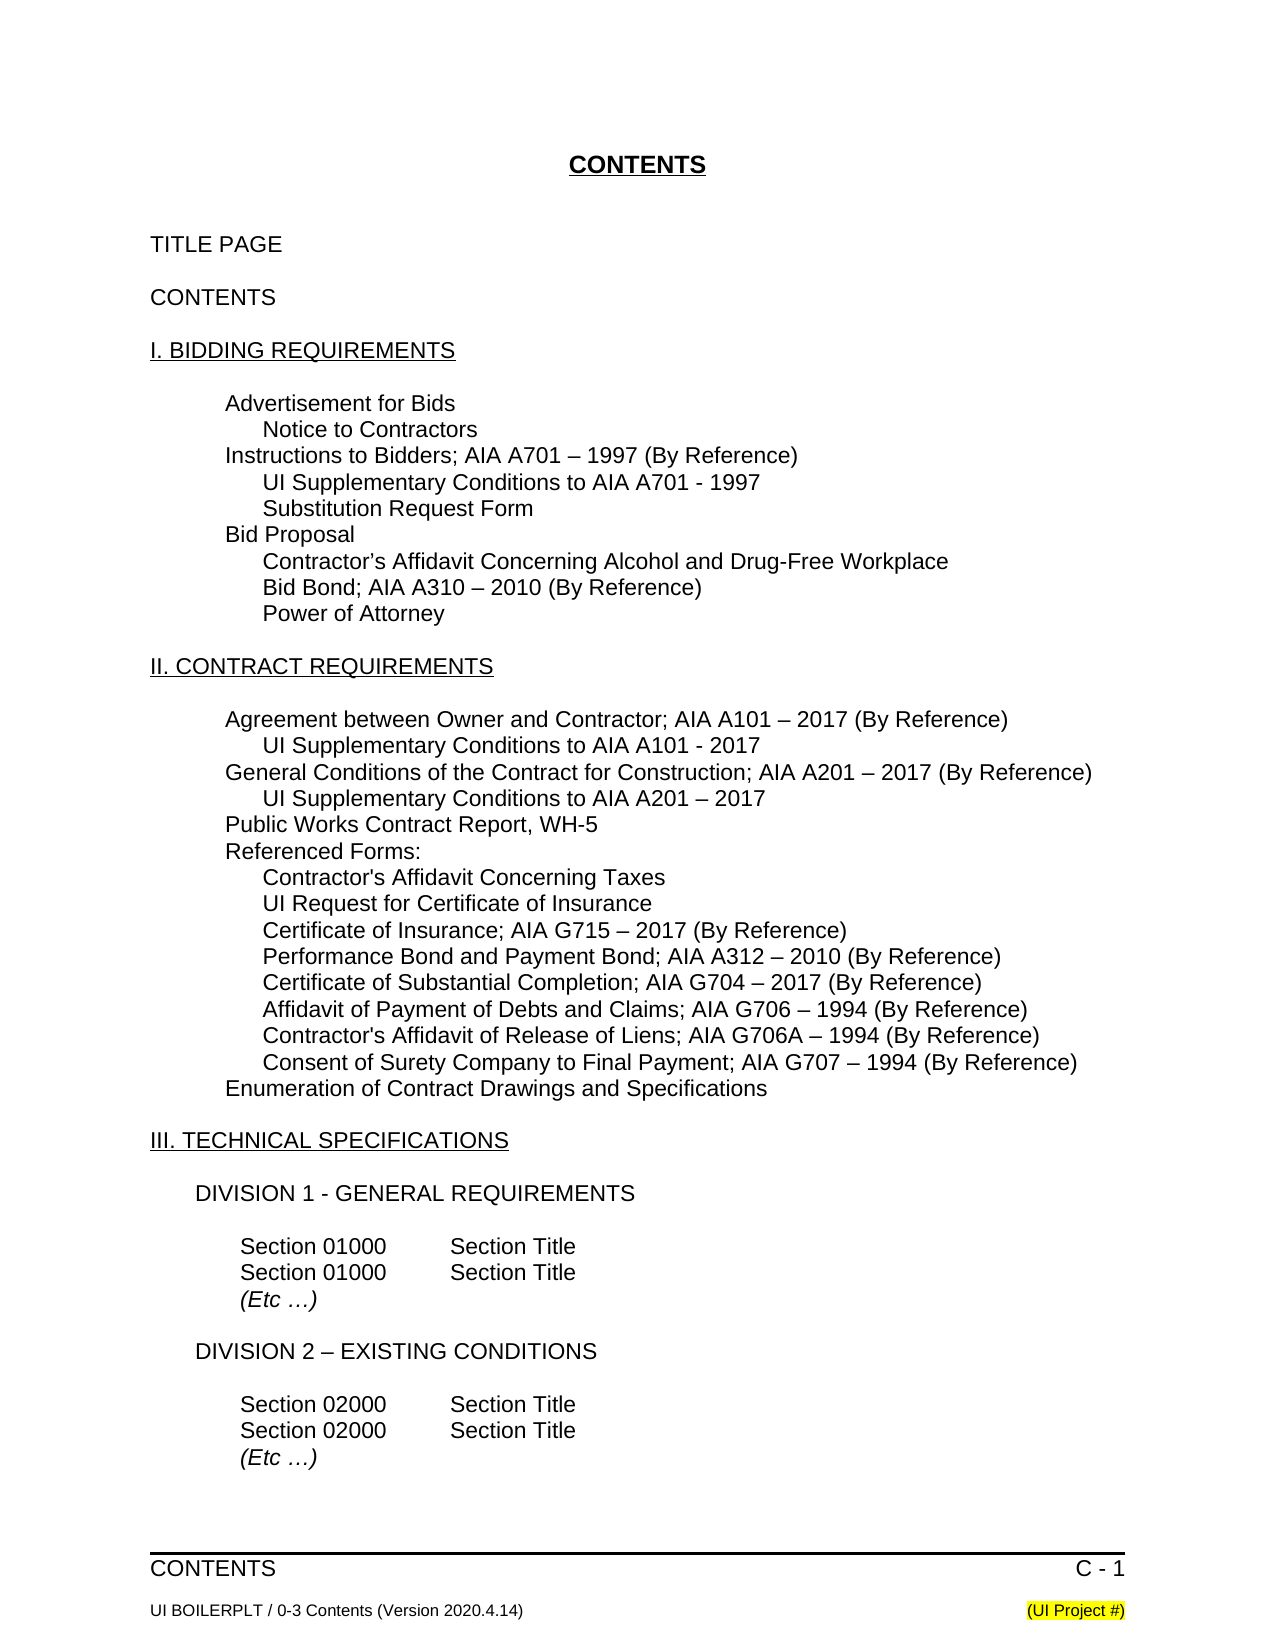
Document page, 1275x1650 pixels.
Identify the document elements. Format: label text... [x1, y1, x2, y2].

text UI Supplementary Conditions to AIA A101 - 2017 [150, 732, 1125, 758]
text UI Request for Certificate of Insurance [225, 890, 1125, 917]
text Section 01000 Section Title [195, 1233, 1125, 1259]
text Section 01000 Section Title [150, 1259, 1125, 1286]
text Section 02000 Section Title [150, 1417, 1125, 1444]
text I. BIDDING REQUIREMENTS [150, 337, 1125, 363]
text (Etc …) [150, 1286, 1125, 1312]
text Contractor's Affidavit of Release of Liens; AIA G706A – 1994 (By Reference) [150, 1022, 1125, 1048]
text DIVISION 2 – EXISTING CONDITIONS [150, 1338, 1125, 1365]
text Advertisement for Bids [225, 389, 1125, 416]
text Public Works Contract Report, WH-5 [150, 811, 1125, 838]
text CONTENTS [150, 284, 1125, 311]
text Contractor’s Affidavit Concerning Alcohol and Drug-Free Workplace [150, 548, 1125, 574]
text Notice to Contractors [150, 416, 1125, 442]
text Consent of Surety Company to Final Payment; AIA G707 – 1994 (By Reference) [150, 1048, 1125, 1075]
text Affidavit of Payment of Debts and Claims; AIA G706 – 1994 (By Reference) [150, 996, 1125, 1022]
text UI Supplementary Conditions to AIA A701 - 1997 [225, 469, 1125, 495]
text General Conditions of the Contract for Construction; AIA A201 – 2017 (By Reference) [150, 758, 1125, 785]
text Power of Attorney [150, 600, 1125, 627]
text Substitution Request Form [225, 495, 1125, 521]
text (Etc …) [150, 1444, 1125, 1470]
text Performance Bond and Payment Bond; AIA A312 – 2010 (By Reference) [150, 943, 1125, 969]
text CONTENTS [150, 150, 1125, 179]
text TITLE PAGE [150, 231, 1125, 258]
text UI Supplementary Conditions to AIA A201 – 2017 [150, 785, 1125, 811]
text Agreement between Owner and Contractor; AIA A101 – 2017 (By Reference) [150, 706, 1125, 732]
text Contractor's Affidavit Concerning Taxes [150, 864, 1125, 890]
text III. TECHNICAL SPECIFICATIONS [150, 1127, 1125, 1154]
text Bid Proposal [150, 521, 1125, 548]
text Section 02000 Section Title [195, 1391, 1125, 1417]
text Enumeration of Contract Drawings and Specifications [150, 1075, 1125, 1101]
text DIVISION 1 - GENERAL REQUIREMENTS [150, 1180, 1125, 1207]
text Instructions to Bidders; AIA A701 – 1997 (By Reference) [150, 442, 1125, 469]
text Certificate of Substantial Completion; AIA G704 – 2017 (By Reference) [150, 969, 1125, 996]
text Certificate of Insurance; AIA G715 – 2017 (By Reference) [150, 917, 1125, 943]
text II. CONTRACT REQUIREMENTS [150, 653, 1125, 679]
text Bid Bond; AIA A310 – 2010 (By Reference) [150, 574, 1125, 600]
text Referenced Forms: [150, 838, 1125, 864]
